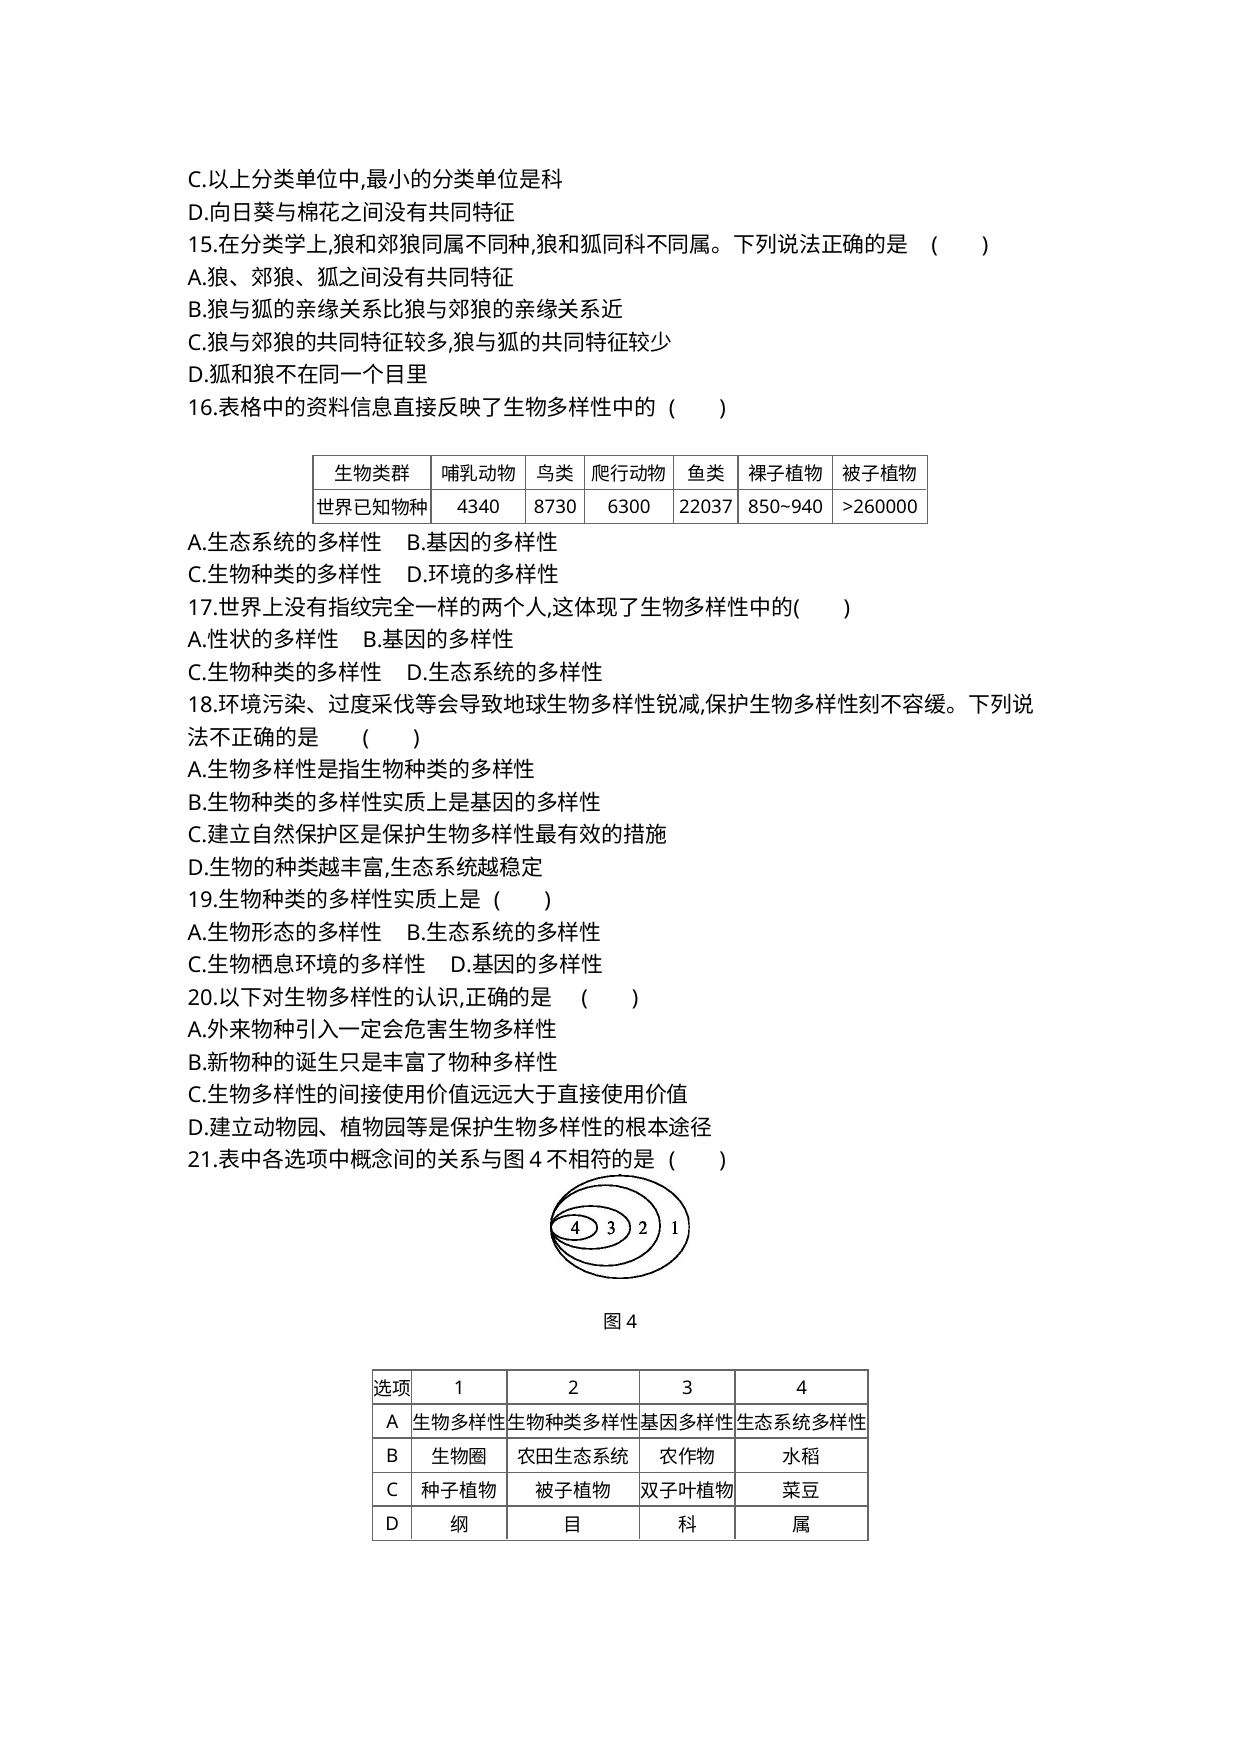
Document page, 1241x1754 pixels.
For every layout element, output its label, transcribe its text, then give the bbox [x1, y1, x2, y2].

table_header 裸子植物 [739, 456, 832, 488]
table_header 鸟类 [526, 456, 584, 488]
table_cell 22037 [674, 490, 737, 523]
text A.外来物种引入一定会危害生物多样性 [187, 1012, 1053, 1044]
table_cell 基因多样性 [640, 1405, 734, 1437]
table_cell 属 [736, 1507, 867, 1539]
table_cell 8730 [526, 490, 584, 523]
text B.新物种的诞生只是丰富了物种多样性 [187, 1044, 1053, 1077]
table_cell 农田生态系统 [508, 1439, 639, 1471]
table_cell 6300 [585, 490, 673, 523]
table_cell 世界已知物种 [314, 490, 430, 523]
table_cell 科 [640, 1507, 734, 1539]
picture [550, 1174, 690, 1279]
table_cell 目 [508, 1507, 639, 1539]
text 20.以下对生物多样性的认识,正确的是 ( ) [187, 979, 1053, 1012]
table_header 3 [640, 1371, 734, 1403]
text C.生物种类的多样性 D.环境的多样性 [187, 557, 1053, 589]
table_header 生物类群 [314, 456, 430, 488]
table_header 哺乳动物 [432, 456, 525, 488]
text D.生物的种类越丰富,生态系统越稳定 [187, 849, 1053, 882]
table_cell 农作物 [640, 1439, 734, 1471]
text D.建立动物园、植物园等是保护生物多样性的根本途径 [187, 1109, 1053, 1142]
text 19.生物种类的多样性实质上是 ( ) [187, 882, 1053, 914]
text 18.环境污染、过度采伐等会导致地球生物多样性锐减,保护生物多样性刻不容缓。下列说法不正确的是 ( ) [187, 687, 1053, 752]
text A.性状的多样性 B.基因的多样性 [187, 622, 1053, 654]
table_cell D [373, 1507, 411, 1539]
text A.生物多样性是指生物种类的多样性 [187, 752, 1053, 784]
table_cell 生态系统多样性 [736, 1405, 867, 1437]
table_cell A [373, 1405, 411, 1437]
table_header 鱼类 [674, 456, 737, 488]
table_header 2 [508, 1371, 639, 1403]
text C.生物栖息环境的多样性 D.基因的多样性 [187, 947, 1053, 979]
table_header 4 [736, 1371, 867, 1403]
table_cell 4340 [432, 490, 525, 523]
table_cell 双子叶植物 [640, 1473, 734, 1505]
text C.生物种类的多样性 D.生态系统的多样性 [187, 654, 1053, 687]
text C.以上分类单位中,最小的分类单位是科 [187, 162, 1053, 194]
text 21.表中各选项中概念间的关系与图4不相符的是 ( ) [187, 1142, 1053, 1174]
text A.狼、郊狼、狐之间没有共同特征 [187, 259, 1053, 292]
text D.狐和狼不在同一个目里 [187, 357, 1053, 389]
table_cell 850~940 [739, 490, 832, 523]
table_header 爬行动物 [585, 456, 673, 488]
text B.生物种类的多样性实质上是基因的多样性 [187, 784, 1053, 817]
table_cell 生物多样性 [412, 1405, 506, 1437]
table_cell 生物种类多样性 [508, 1405, 639, 1437]
table_cell 被子植物 [508, 1473, 639, 1505]
table_header 被子植物 [833, 456, 927, 488]
text A.生态系统的多样性 B.基因的多样性 [187, 524, 1053, 557]
table_cell 菜豆 [736, 1473, 867, 1505]
table_cell C [373, 1473, 411, 1505]
table_cell 种子植物 [412, 1473, 506, 1505]
text D.向日葵与棉花之间没有共同特征 [187, 194, 1053, 227]
text C.生物多样性的间接使用价值远远大于直接使用价值 [187, 1077, 1053, 1109]
text C.建立自然保护区是保护生物多样性最有效的措施 [187, 817, 1053, 849]
text B.狼与狐的亲缘关系比狼与郊狼的亲缘关系近 [187, 292, 1053, 324]
table_header 1 [412, 1371, 506, 1403]
table_cell 纲 [412, 1507, 506, 1539]
table_cell B [373, 1439, 411, 1471]
text 15.在分类学上,狼和郊狼同属不同种,狼和狐同科不同属。下列说法正确的是 ( ) [187, 227, 1053, 259]
text 17.世界上没有指纹完全一样的两个人,这体现了生物多样性中的( ) [187, 589, 1053, 622]
table_cell 水稻 [736, 1439, 867, 1471]
text A.生物形态的多样性 B.生态系统的多样性 [187, 914, 1053, 947]
table_cell >260000 [833, 489, 927, 523]
text 图4 [187, 1304, 1053, 1337]
text 16.表格中的资料信息直接反映了生物多样性中的 ( ) [187, 389, 1053, 422]
table_cell 生物圈 [412, 1439, 506, 1471]
table_header 选项 [373, 1371, 411, 1403]
text C.狼与郊狼的共同特征较多,狼与狐的共同特征较少 [187, 324, 1053, 357]
